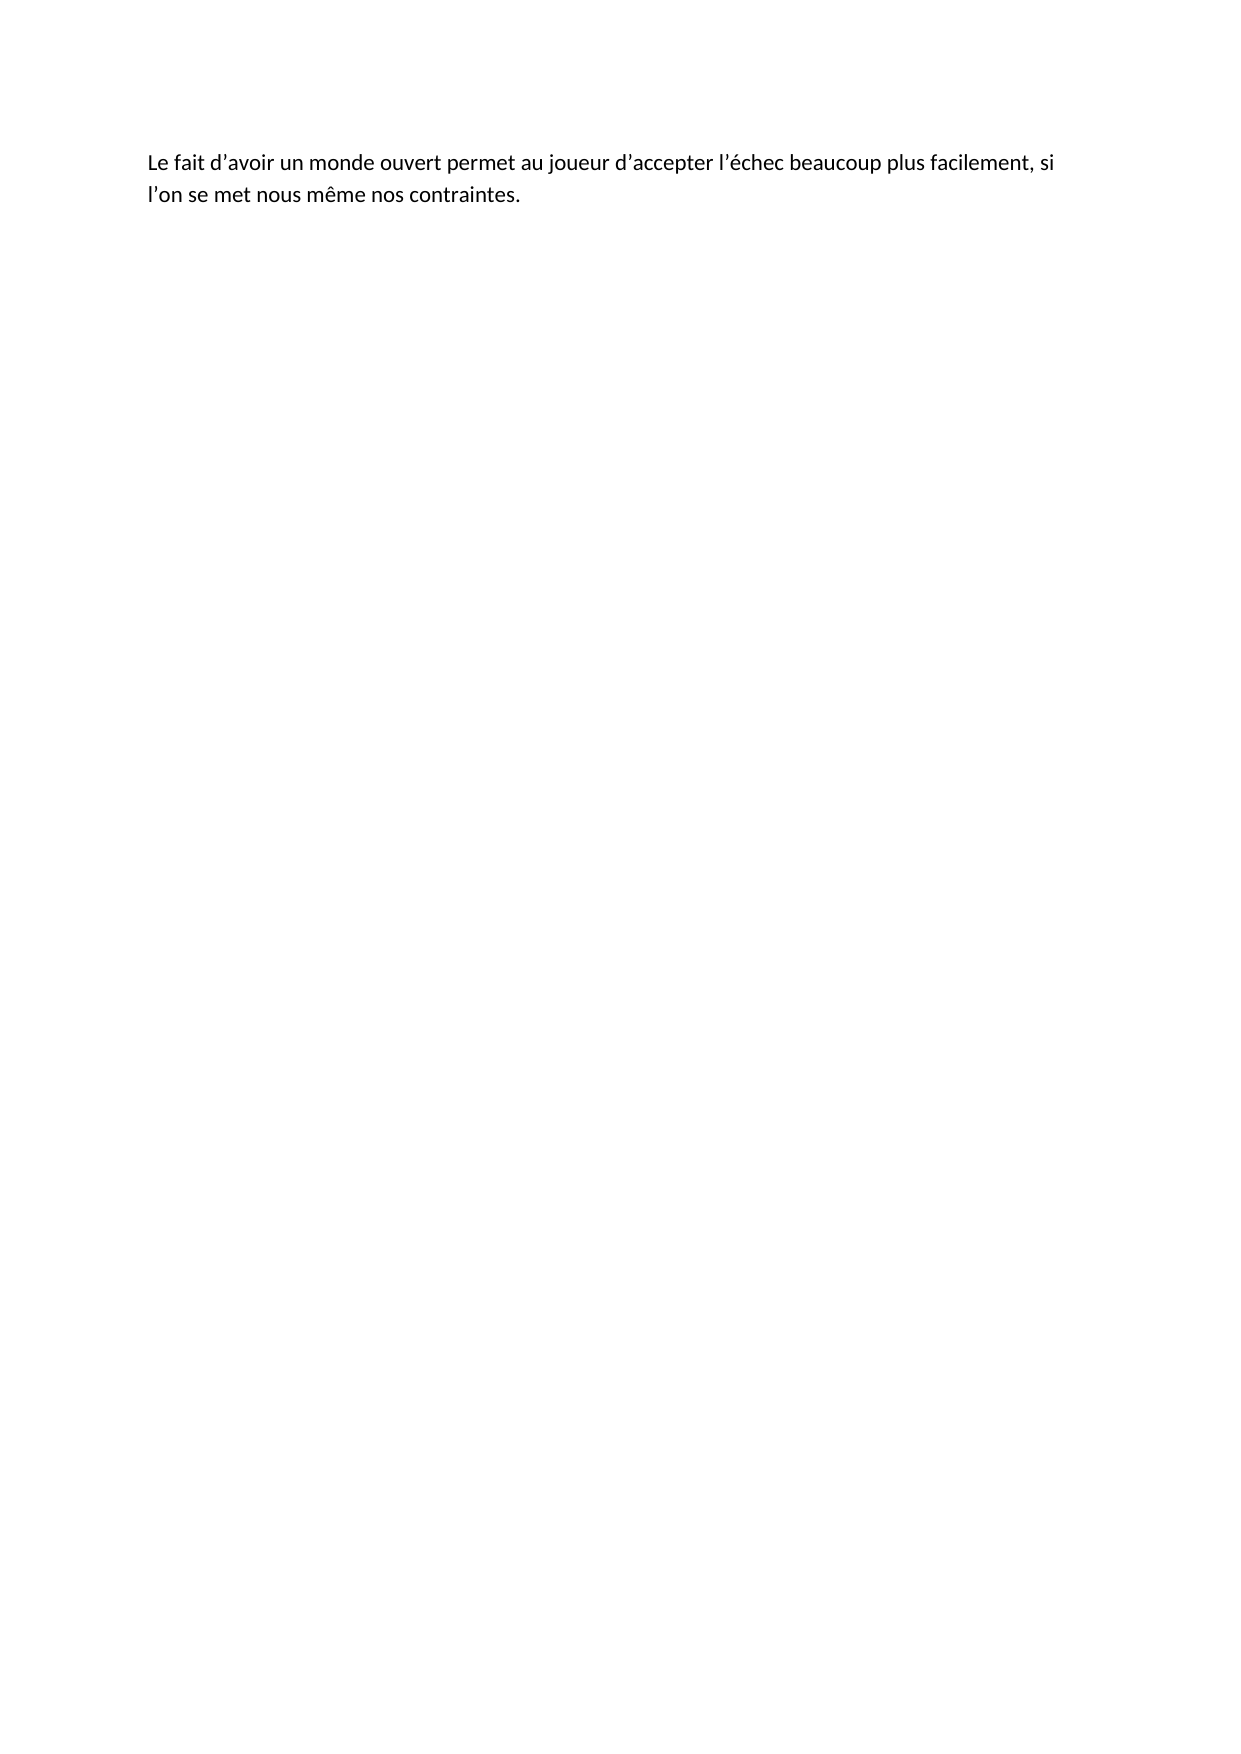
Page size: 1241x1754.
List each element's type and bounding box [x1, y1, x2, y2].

text [148, 148, 1093, 208]
